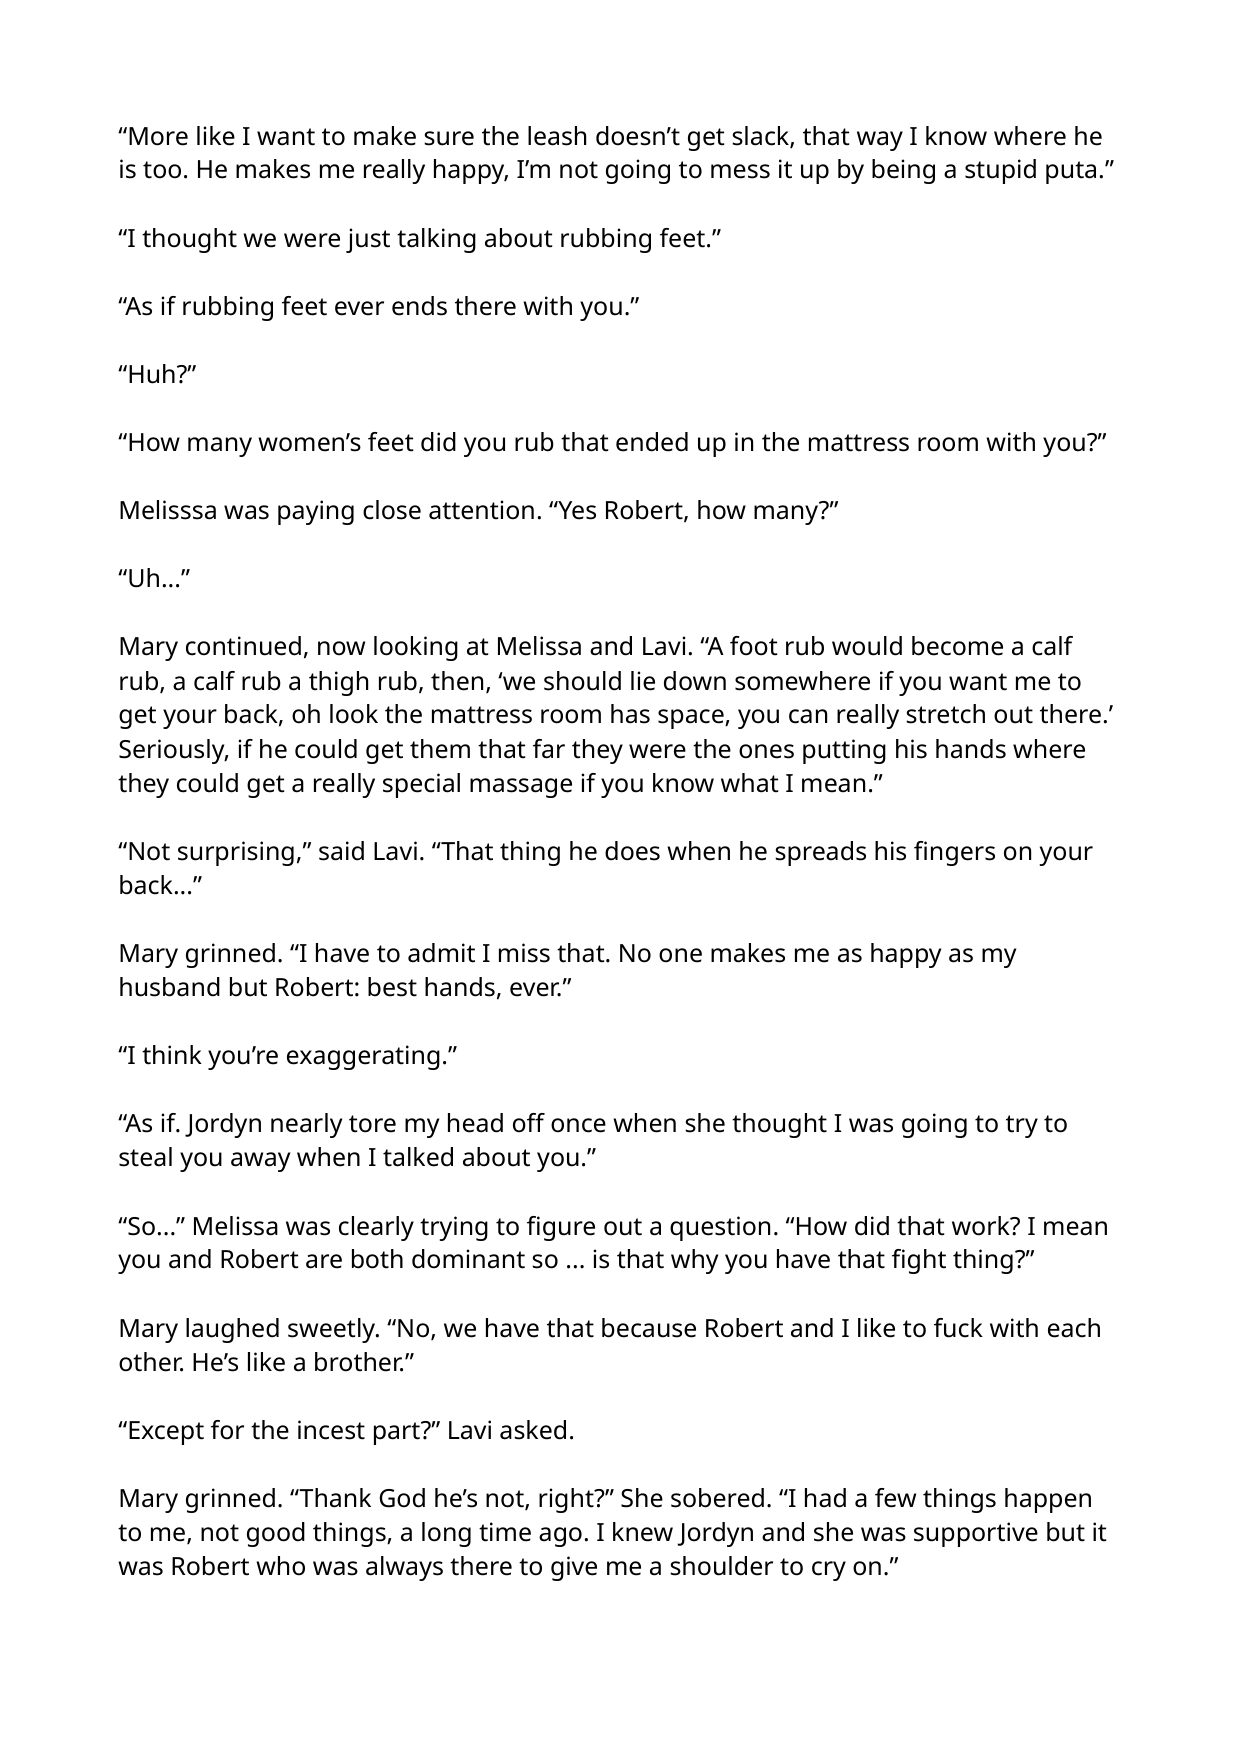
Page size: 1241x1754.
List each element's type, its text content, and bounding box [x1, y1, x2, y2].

text “As if. Jordyn nearly tore my head off once when she thought I was going to try to steal you away when I talked about you.” [118, 1106, 1122, 1174]
text Mary grinned. “I have to admit I miss that. No one makes me as happy as my husband but Robert: best hands, ever.” [118, 936, 1122, 1004]
text “Except for the incest part?” Lavi asked. [118, 1412, 1122, 1447]
text Mary laughed sweetly. “No, we have that because Robert and I like to fuck with each other. He’s like a brother.” [118, 1310, 1122, 1378]
text “I thought we were just talking about rubbing feet.” [118, 220, 1122, 254]
text Mary grinned. “Thank God he’s not, right?” She sobered. “I had a few things happen to me, not good things, a long time ago. I knew Jordyn and she was supportive but it was Robert who was always there to give me a shoulder to cry on.” [118, 1481, 1122, 1583]
text “So...” Melissa was clearly trying to figure out a question. “How did that work? I mean you and Robert are both dominant so ... is that why you have that fight thing?” [118, 1208, 1122, 1276]
text “Huh?” [118, 357, 1122, 391]
text Melisssa was paying close attention. “Yes Robert, how many?” [118, 493, 1122, 527]
text “I think you’re exaggerating.” [118, 1038, 1122, 1072]
text “Uh...” [118, 561, 1122, 595]
text Mary continued, now looking at Melissa and Lavi. “A foot rub would become a calf rub, a calf rub a thigh rub, then, ‘we should lie down somewhere if you want me to get your back, oh look the mattress room has space, you can really stretch out there.’ Seriously, if he could get them that far they were the ones putting his hands where they could get a really special massage if you know what I mean.” [118, 629, 1122, 799]
text “How many women’s feet did you rub that ended up in the mattress room with you?” [118, 425, 1122, 459]
text “Not surprising,” said Lavi. “That thing he does when he spreads his fingers on your back...” [118, 833, 1122, 902]
text “As if rubbing feet ever ends there with you.” [118, 288, 1122, 322]
text “More like I want to make sure the leash doesn’t get slack, that way I know where he is too. He makes me really happy, I’m not going to mess it up by being a stupid puta.” [118, 118, 1122, 186]
